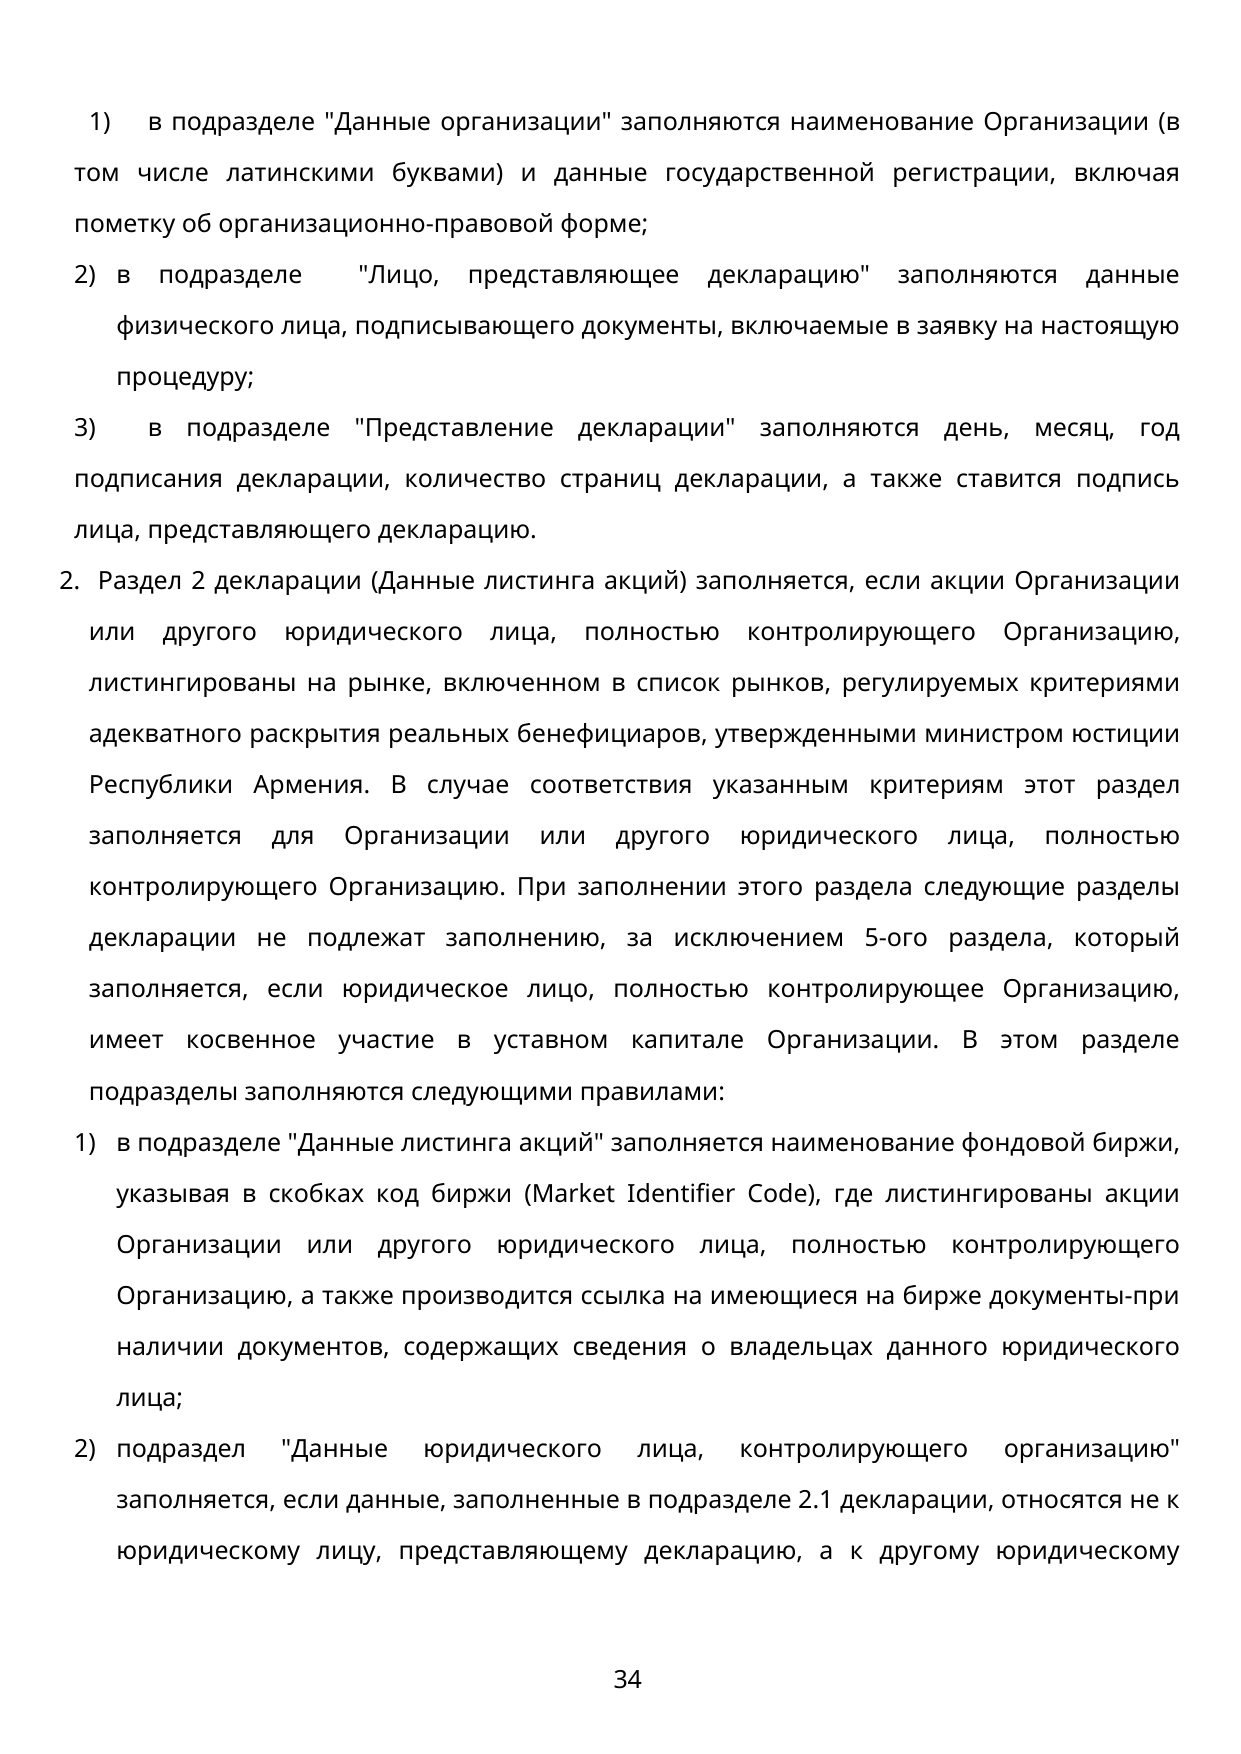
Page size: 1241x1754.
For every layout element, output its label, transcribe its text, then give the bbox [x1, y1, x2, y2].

list в подразделе "Лицо, представляющее декларацию" заполняются данные физического лица, подписывающего документы, включаемые в заявку на настоящую процедуру; [74, 257, 1181, 393]
list в подразделе "Представление декларации" заполняются день, месяц, год подписания декларации, количество страниц декларации, а также ставится подпись лица, представляющего декларацию. [74, 410, 1181, 546]
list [74, 1431, 1181, 1567]
list в подразделе "Данные организации" заполняются наименование Организации (в том числе латинскими буквами) и данные государственной регистрации, включая пометку об организационно-правовой форме; [74, 103, 1181, 239]
list Раздел 2 декларации (Данные листинга акций) заполняется, если акции Организации или другого юридического лица, полностью контролирующего Организацию, листингированы на рынке, включенном в список рынков, регулируемых критериями адекватного раскрытия реальных бенефициаров, утвержденными министром юстиции Республики Армения. В случае соответствия указанным критериям этот раздел заполняется для Организации или другого юридического лица, полностью контролирующего Организацию. При заполнении этого раздела следующие разделы декларации не подлежат заполнению, за исключением 5-ого раздела, который заполняется, если юридическое лицо, полностью контролирующее Организацию, имеет косвенное участие в уставном капитале Организации. В этом разделе подразделы заполняются следующими правилами: [59, 563, 1181, 1107]
list в подразделе "Данные листинга акций" заполняется наименование фондовой биржи, указывая в скобках код биржи (Market Identifier Code), где листингированы акции Организации или другого юридического лица, полностью контролирующего Организацию, а также производится ссылка на имеющиеся на бирже документы-при наличии документов, содержащих сведения о владельцах данного юридического лица; [74, 1124, 1181, 1413]
